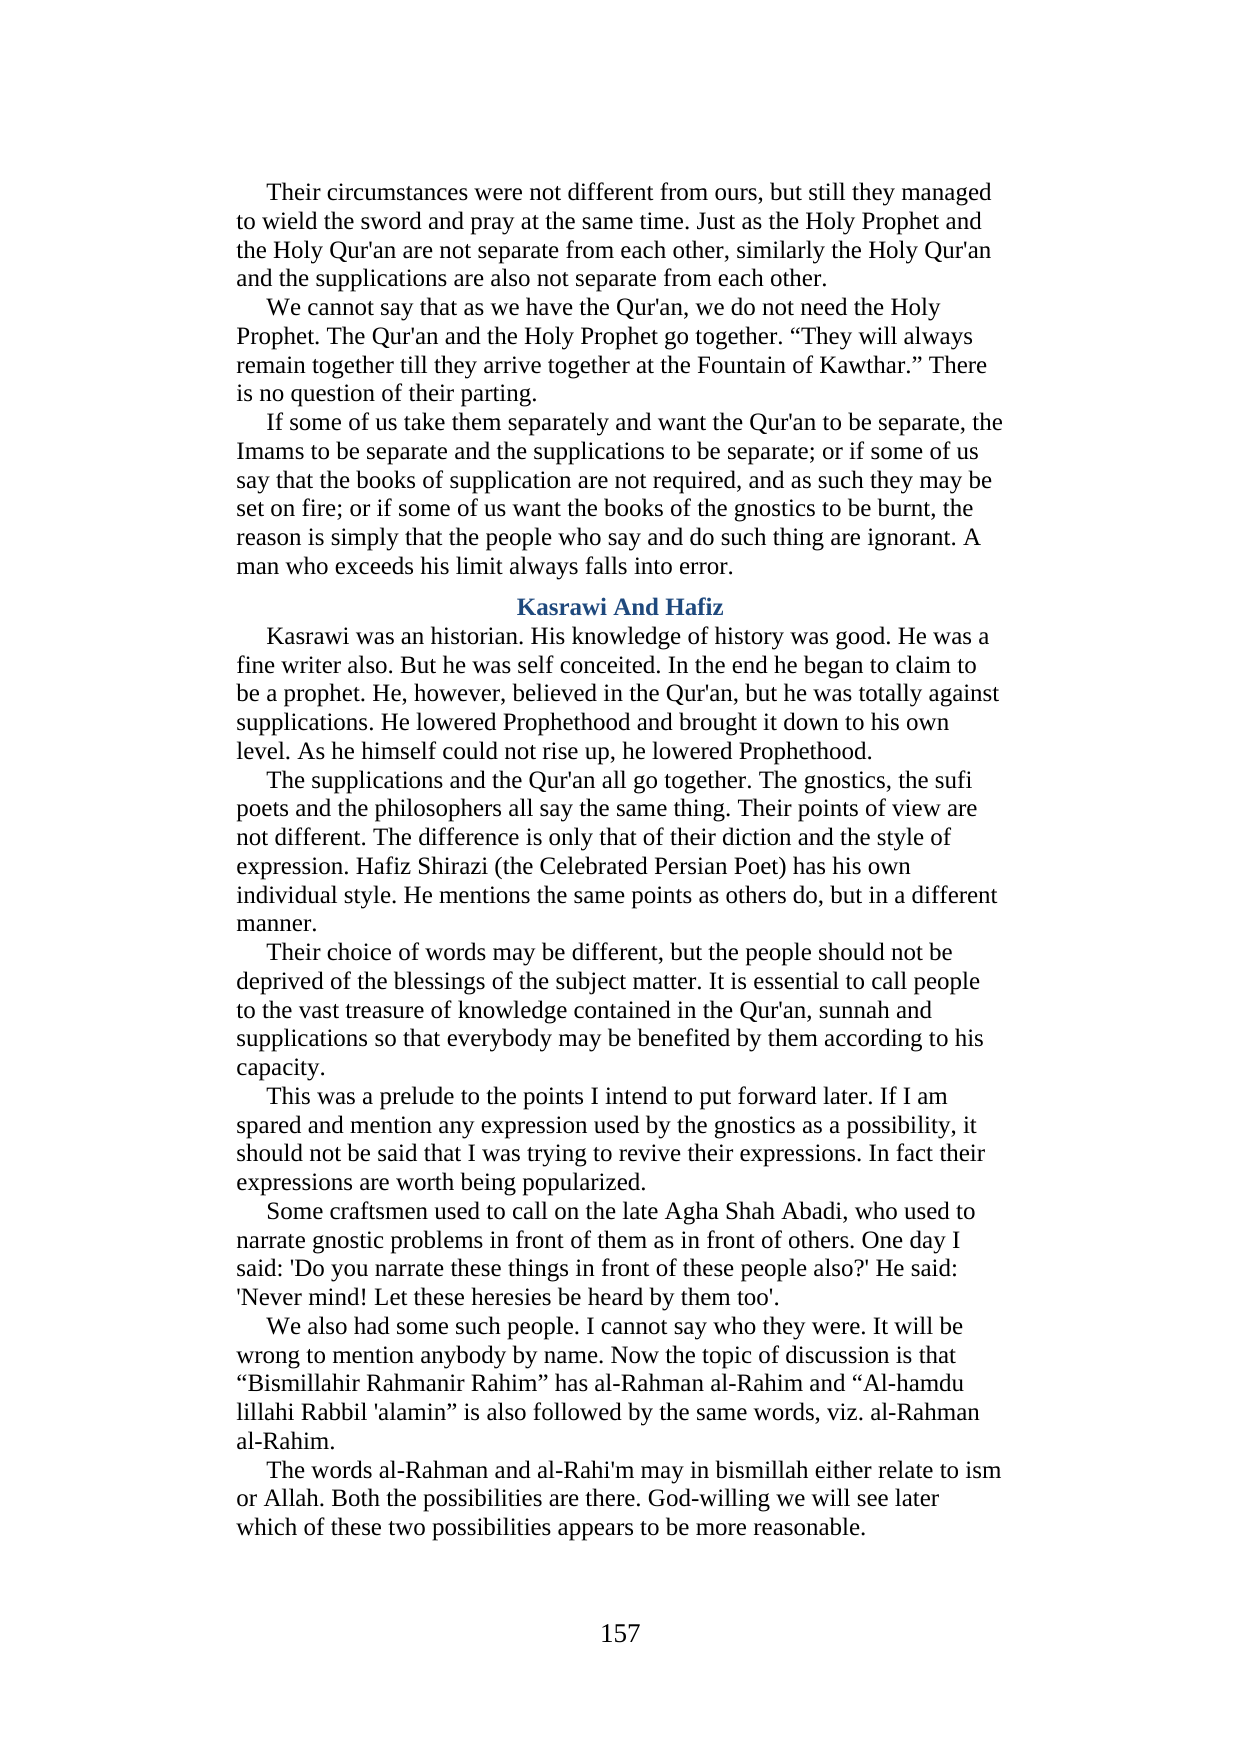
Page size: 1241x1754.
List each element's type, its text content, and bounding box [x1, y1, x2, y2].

text Kasrawi was an historian. His knowledge of history was good. He was a fine writer also. But he was self conceited. In the end he began to claim to be a prophet. He, however, believed in the Qur'an, but he was totally against supplications. He lowered Prophethood and brought it down to his own level. As he himself could not rise up, he lowered Prophethood. [236, 621, 1004, 765]
text Their circumstances were not different from ours, but still they managed to wield the sword and pray at the same time. Just as the Holy Prophet and the Holy Qur'an are not separate from each other, similarly the Holy Qur'an and the supplications are also not separate from each other. [236, 177, 1004, 292]
subtitle Kasrawi And Hafiz [236, 592, 1004, 621]
text The supplications and the Qur'an all go together. The gnostics, the sufi poets and the philosophers all say the same thing. Their points of view are not different. The difference is only that of their diction and the style of expression. Hafiz Shirazi (the Celebrated Persian Poet) has his own individual style. He mentions the same points as others do, but in a different manner. [236, 765, 1004, 937]
text This was a prelude to the points I intend to put forward later. If I am spared and mention any expression used by the gnostics as a possibility, it should not be said that I was trying to revive their expressions. In fact their expressions are worth being popularized. [236, 1081, 1004, 1196]
text If some of us take them separately and want the Qur'an to be separate, the Imams to be separate and the supplications to be separate; or if some of us say that the books of supplication are not required, and as such they may be set on fire; or if some of us want the books of the gnostics to be burnt, the reason is simply that the people who say and do such thing are ignorant. A man who exceeds his limit always falls into error. [236, 407, 1004, 580]
text We also had some such people. I cannot say who they were. It will be wrong to mention anybody by name. Now the topic of discussion is that “Bismillahir Rahmanir Rahim” has al-Rahman al-Rahim and “Al-hamdu lillahi Rabbil 'alamin” is also followed by the same words, viz. al-Rahman al-Rahim. [236, 1311, 1004, 1455]
text We cannot say that as we have the Qur'an, we do not need the Holy Prophet. The Qur'an and the Holy Prophet go together. “They will always remain together till they arrive together at the Fountain of Kawthar.” There is no question of their parting. [236, 292, 1004, 407]
text The words al-Rahman and al-Rahi'm may in bismillah either relate to ism or Allah. Both the possibilities are there. God-willing we will see later which of these two possibilities appears to be more reasonable. [236, 1455, 1004, 1541]
text Their choice of words may be different, but the people should not be deprived of the blessings of the subject matter. It is essential to call people to the vast treasure of knowledge contained in the Qur'an, sunnah and supplications so that everybody may be benefited by them according to his capacity. [236, 937, 1004, 1081]
text Some craftsmen used to call on the late Agha Shah Abadi, who used to narrate gnostic problems in front of them as in front of others. One day I said: 'Do you narrate these things in front of these people also?' He said: 'Never mind! Let these heresies be heard by them too'. [236, 1196, 1004, 1311]
